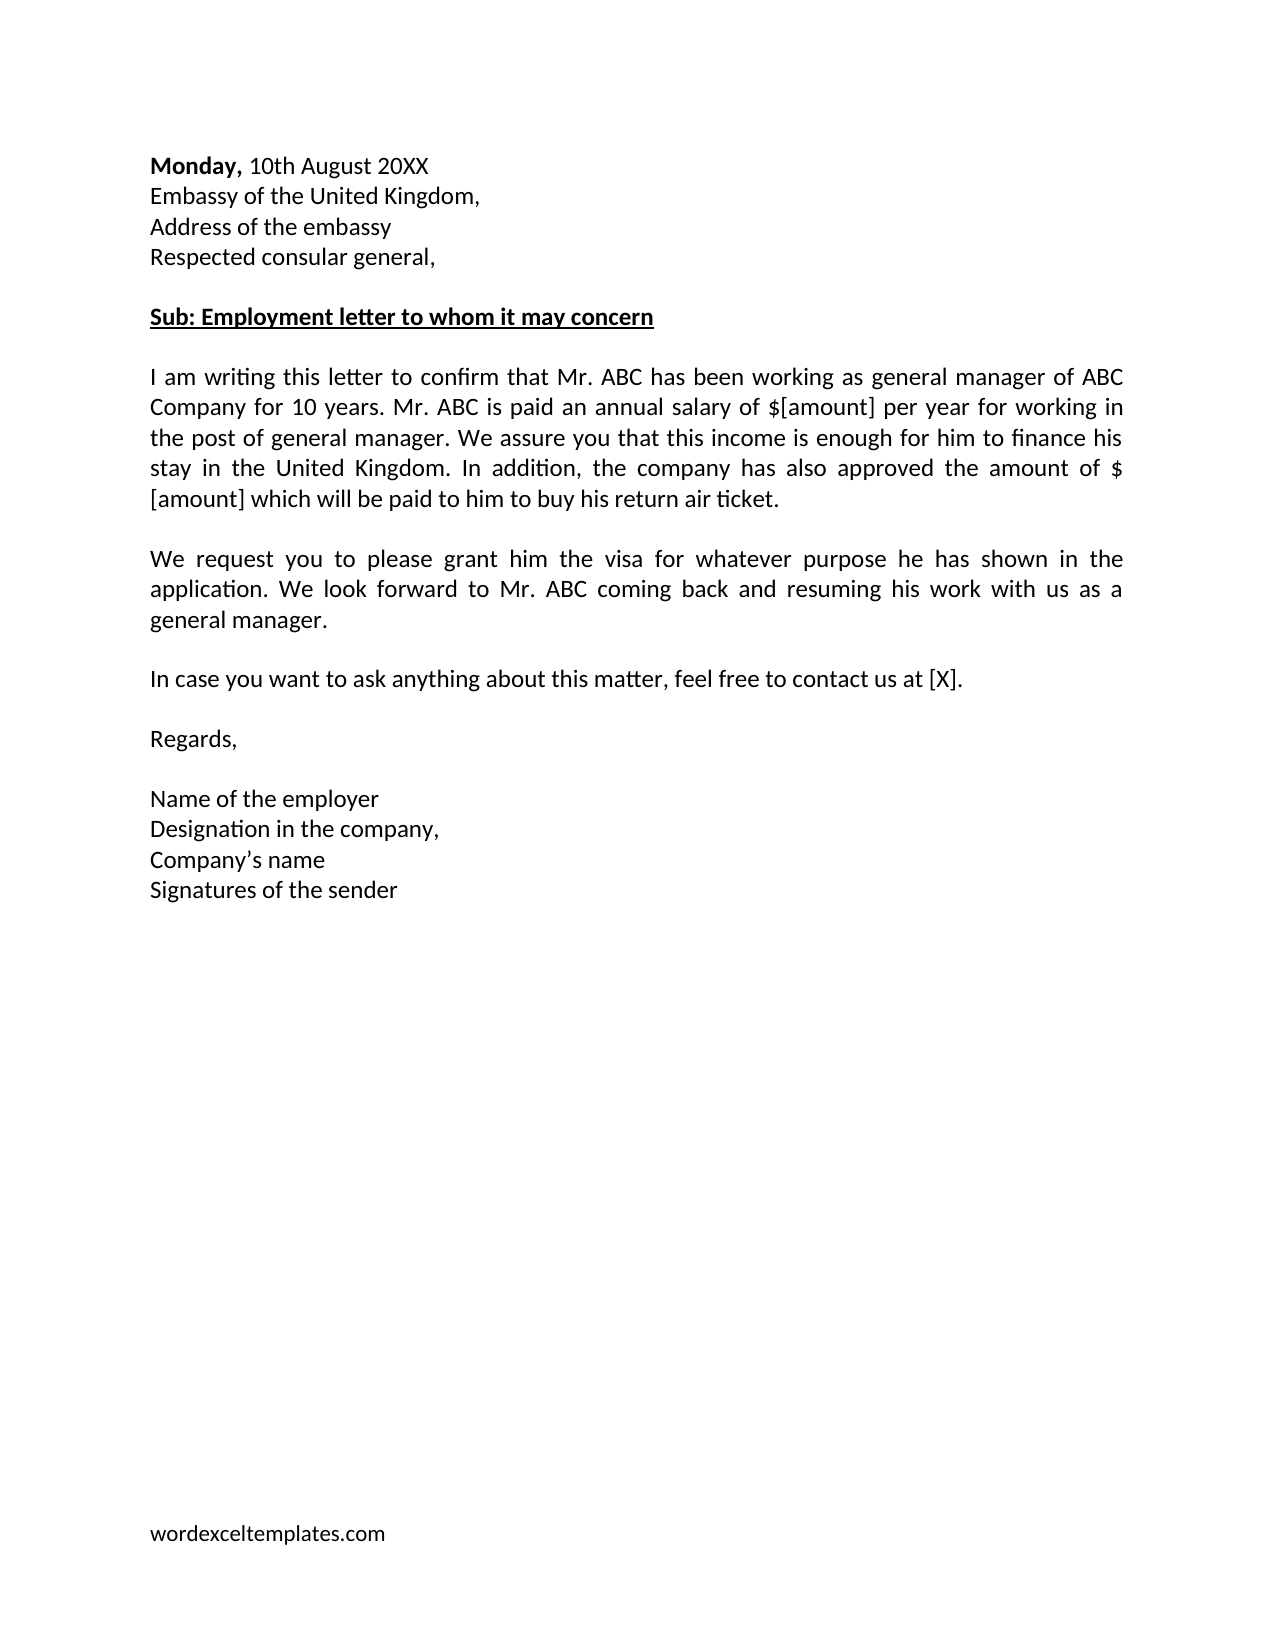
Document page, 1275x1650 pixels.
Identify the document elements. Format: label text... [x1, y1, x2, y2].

text Name of the employer Designation in the company, Company’s name Signatures of the sender [150, 783, 1125, 905]
text We request you to please grant him the visa for whatever purpose he has shown in the application. We look forward to Mr. ABC coming back and resuming his work with us as a general manager. [150, 543, 1125, 634]
text I am writing this letter to confirm that Mr. ABC has been working as general manager of ABC Company for 10 years. Mr. ABC is paid an annual salary of $[amount] per year for working in the post of general manager. We assure you that this income is enough for him to finance his stay in the United Kingdom. In addition, the company has also approved the amount of $[amount] which will be paid to him to buy his return air ticket. [150, 361, 1125, 513]
text Sub: Employment letter to whom it may concern [150, 301, 1125, 332]
text Monday, 10th August 20XX Embassy of the United Kingdom, Address of the embassy Respected consular general, [150, 150, 1125, 272]
text In case you want to ask anything about this matter, feel free to contact us at [X]. [150, 663, 1125, 694]
text Regards, [150, 723, 1125, 754]
